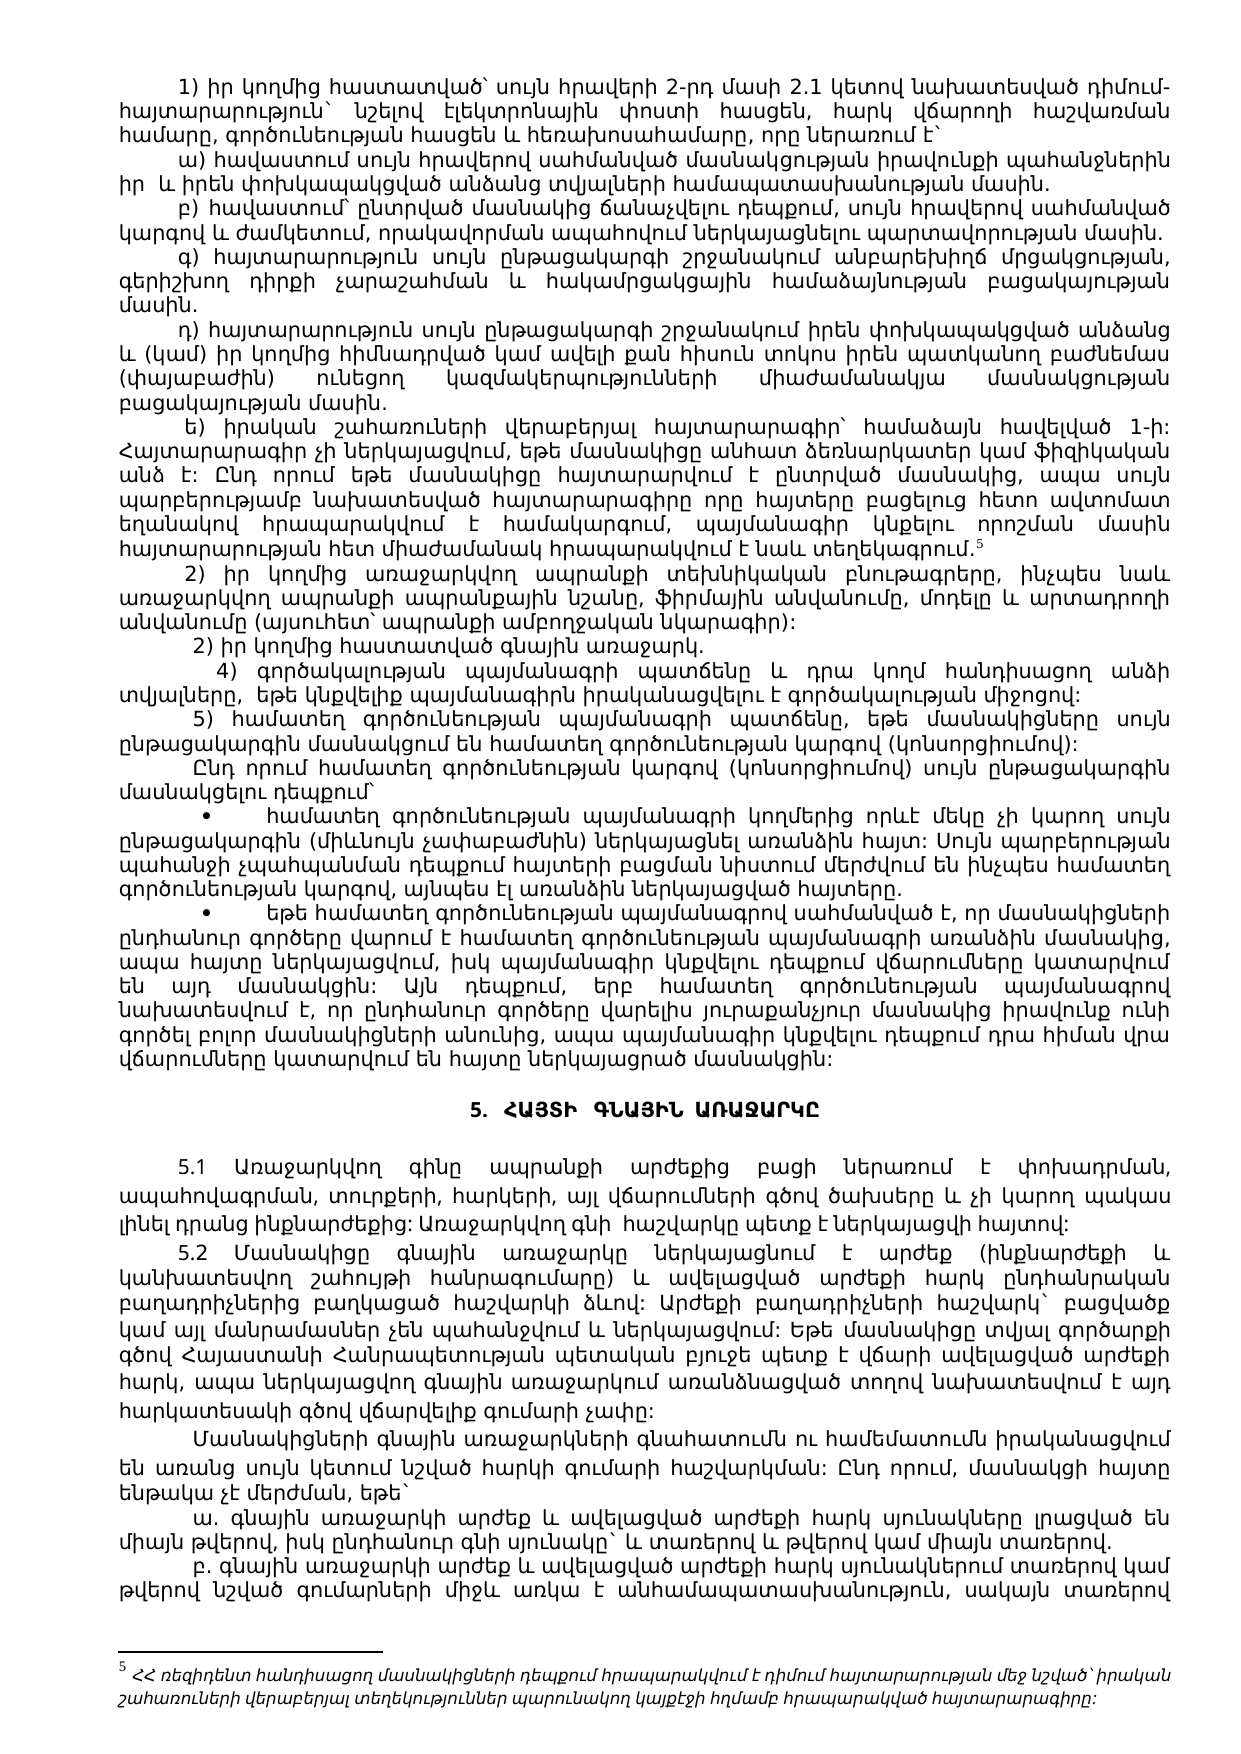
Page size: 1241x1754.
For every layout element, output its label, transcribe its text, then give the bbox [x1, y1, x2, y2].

text Մասնակիցների գնային առաջարկների գնահատումն ու համեմատումն իրականացվում են առանց սույն կետում նշված հարկի գումարի հաշվարկման: Ընդ որում, մասնակցի հայտը ենթակա չէ մերժման, եթե` [118, 1424, 1171, 1506]
text 2) իր կողմից առաջարկվող ապրանքի տեխնիկական բնութագրերը, ինչպես նաև առաջարկվող ապրանքի ապրանքային նշանը, ֆիրմային անվանումը, մոդելը և արտադրողի անվանումը (այսուհետ՝ ապրանքի ամբողջական նկարագիր): [118, 562, 1171, 634]
list եթե համատեղ գործունեության պայմանագրով սահմանված է, որ մասնակիցների ընդհանուր գործերը վարում է համատեղ գործունեության պայմանագրի առանձին մասնակից, ապա հայտը ներկայացվում, իսկ պայմանագիր կնքվելու դեպքում վճարումները կատարվում են այդ մասնակցին: Այն դեպքում, երբ համատեղ գործունեության պայմանագրով նախատեսվում է, որ ընդհանուր գործերը վարելիս յուրաքանչյուր մասնակից իրավունք ունի գործել բոլոր մասնակիցների անունից, ապա պայմանագիր կնքվելու դեպքում դրա հիման վրա վճարումները կատարվում են հայտը ներկայացրած մասնակցին: [118, 901, 1171, 1071]
text 5. ՀԱՅՏԻ ԳՆԱՅԻՆ ԱՌԱՋԱՐԿԸ [118, 1096, 1171, 1124]
text 1) իր կողմից հաստատված՝ սույն հրավերի 2-րդ մասի 2.1 կետով նախատեսված դիմում-հայտարարություն` նշելով էլեկտրոնային փոստի հասցեն, հարկ վճարողի հաշվառման համարը, գործունեության հասցեն և հեռախոսահամարը, որը ներառում է` [118, 75, 1171, 148]
text 5.2 Մասնակիցը գնային առաջարկը ներկայացնում է արժեք (ինքնարժեքի և կանխատեսվող շահույթի հանրագումարը) և ավելացված արժեքի հարկ ընդհանրական բաղադրիչներից բաղկացած հաշվարկի ձևով: Արժեքի բաղադրիչների հաշվարկ` բացվածք կամ այլ մանրամասներ չեն պահանջվում և ներկայացվում: Եթե մասնակիցը տվյալ գործարքի գծով Հայաստանի Հանրապետության պետական բյուջե պետք է վճարի ավելացված արժեքի հարկ, ապա ներկայացվող գնային առաջարկում առանձնացված տողով նախատեսվում է այդ հարկատեսակի գծով վճարվելիք գումարի չափը: [118, 1238, 1171, 1424]
text 5.1 Առաջարկվող գինը ապրանքի արժեքից բացի ներառում է փոխադրման, ապահովագրման, տուրքերի, հարկերի, այլ վճարումների գծով ծախսերը և չի կարող պակաս լինել դրանց ինքնարժեքից: Առաջարկվող գնի հաշվարկը պետք է ներկայացվի հայտով: [118, 1152, 1171, 1238]
text ա) հավաստում սույն հրավերով սահմանված մասնակցության իրավունքի պահանջներին իր և իրեն փոխկապակցված անձանց տվյալների համապատասխանության մասին. [118, 148, 1171, 196]
text 2) իր կողմից հաստատված գնային առաջարկ. [118, 634, 1171, 659]
text դ) հայտարարություն սույն ընթացակարգի շրջանակում իրեն փոխկապակցված անձանց և (կամ) իր կողմից հիմնադրված կամ ավելի քան հիսուն տոկոս իրեն պատկանող բաժնեմաս (փայաբաժին) ունեցող կազմակերպությունների միաժամանակյա մասնակցության բացակայության մասին. [118, 318, 1171, 415]
text 5) համատեղ գործունեության պայմանագրի պատճենը, եթե մասնակիցները սույն ընթացակարգին մասնակցում են համատեղ գործունեության կարգով (կոնսորցիումով): [118, 707, 1171, 756]
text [118, 1554, 1171, 1603]
text գ) հայտարարություն սույն ընթացակարգի շրջանակում անբարեխիղճ մրցակցության, գերիշխող դիրքի չարաշահման և հակամրցակցային համաձայնության բացակայության մասին. [118, 245, 1171, 318]
text ա. գնային առաջարկի արժեք և ավելացված արժեքի հարկ սյունակները լրացված են միայն թվերով, իսկ ընդհանուր գնի սյունակը` և տառերով և թվերով կամ միայն տառերով. [118, 1506, 1171, 1554]
list համատեղ գործունեության պայմանագրի կողմերից որևէ մեկը չի կարող սույն ընթացակարգին (միևնույն չափաբաժնին) ներկայացնել առանձին հայտ: Սույն պարբերության պահանջի չպահպանման դեպքում հայտերի բացման նիստում մերժվում են ինչպես համատեղ գործունեության կարգով, այնպես էլ առանձին ներկայացված հայտերը. [118, 804, 1171, 901]
text 4) գործակալության պայմանագրի պատճենը և դրա կողմ հանդիսացող անձի տվյալները, եթե կնքվելիք պայմանագիրն իրականացվելու է գործակալության միջոցով: [118, 659, 1171, 707]
text Ընդ որում համատեղ գործունեության կարգով (կոնսորցիումով) սույն ընթացակարգին մասնակցելու դեպքում՝ [118, 756, 1171, 804]
text ե) իրական շահառուների վերաբերյալ հայտարարագիր՝ համաձայն հավելված 1-ի: Հայտարարագիր չի ներկայացվում, եթե մասնակիցը անհատ ձեռնարկատեր կամ ֆիզիկական անձ է: Ընդ որում եթե մասնակիցը հայտարարվում է ընտրված մասնակից, ապա սույն պարբերությամբ նախատեսված հայտարարագիրը որը հայտերը բացելուց հետո ավտոմատ եղանակով հրապարակվում է համակարգում, պայմանագիր կնքելու որոշման մասին հայտարարության հետ միաժամանակ հրապարակվում է նաև տեղեկագրում․ [118, 415, 1171, 562]
text բ) հավաստում՝ ընտրված մասնակից ճանաչվելու դեպքում, սույն հրավերով սահմանված կարգով և ժամկետում, որակավորման ապահովում ներկայացնելու պարտավորության մասին. [118, 196, 1171, 245]
